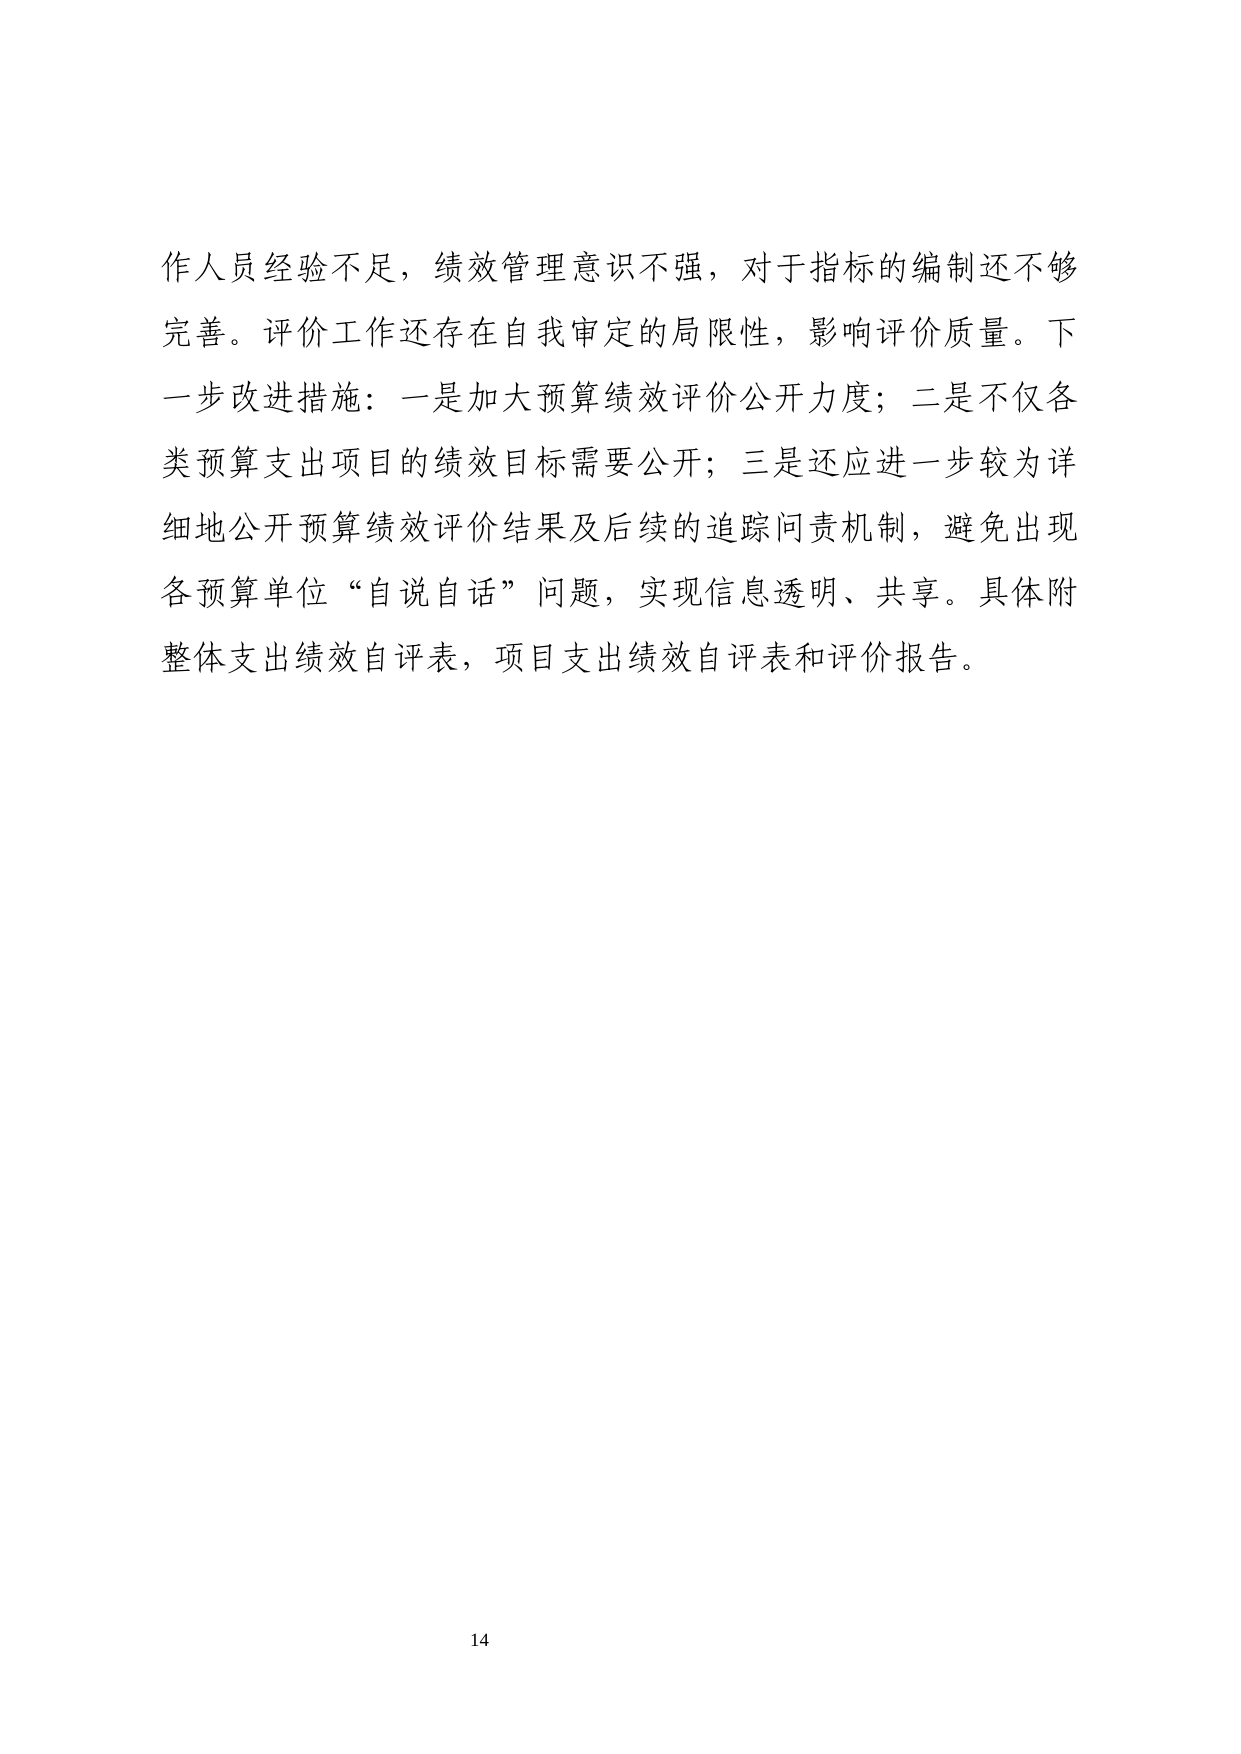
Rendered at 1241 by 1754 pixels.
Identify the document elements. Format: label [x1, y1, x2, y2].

text [159, 233, 1081, 688]
